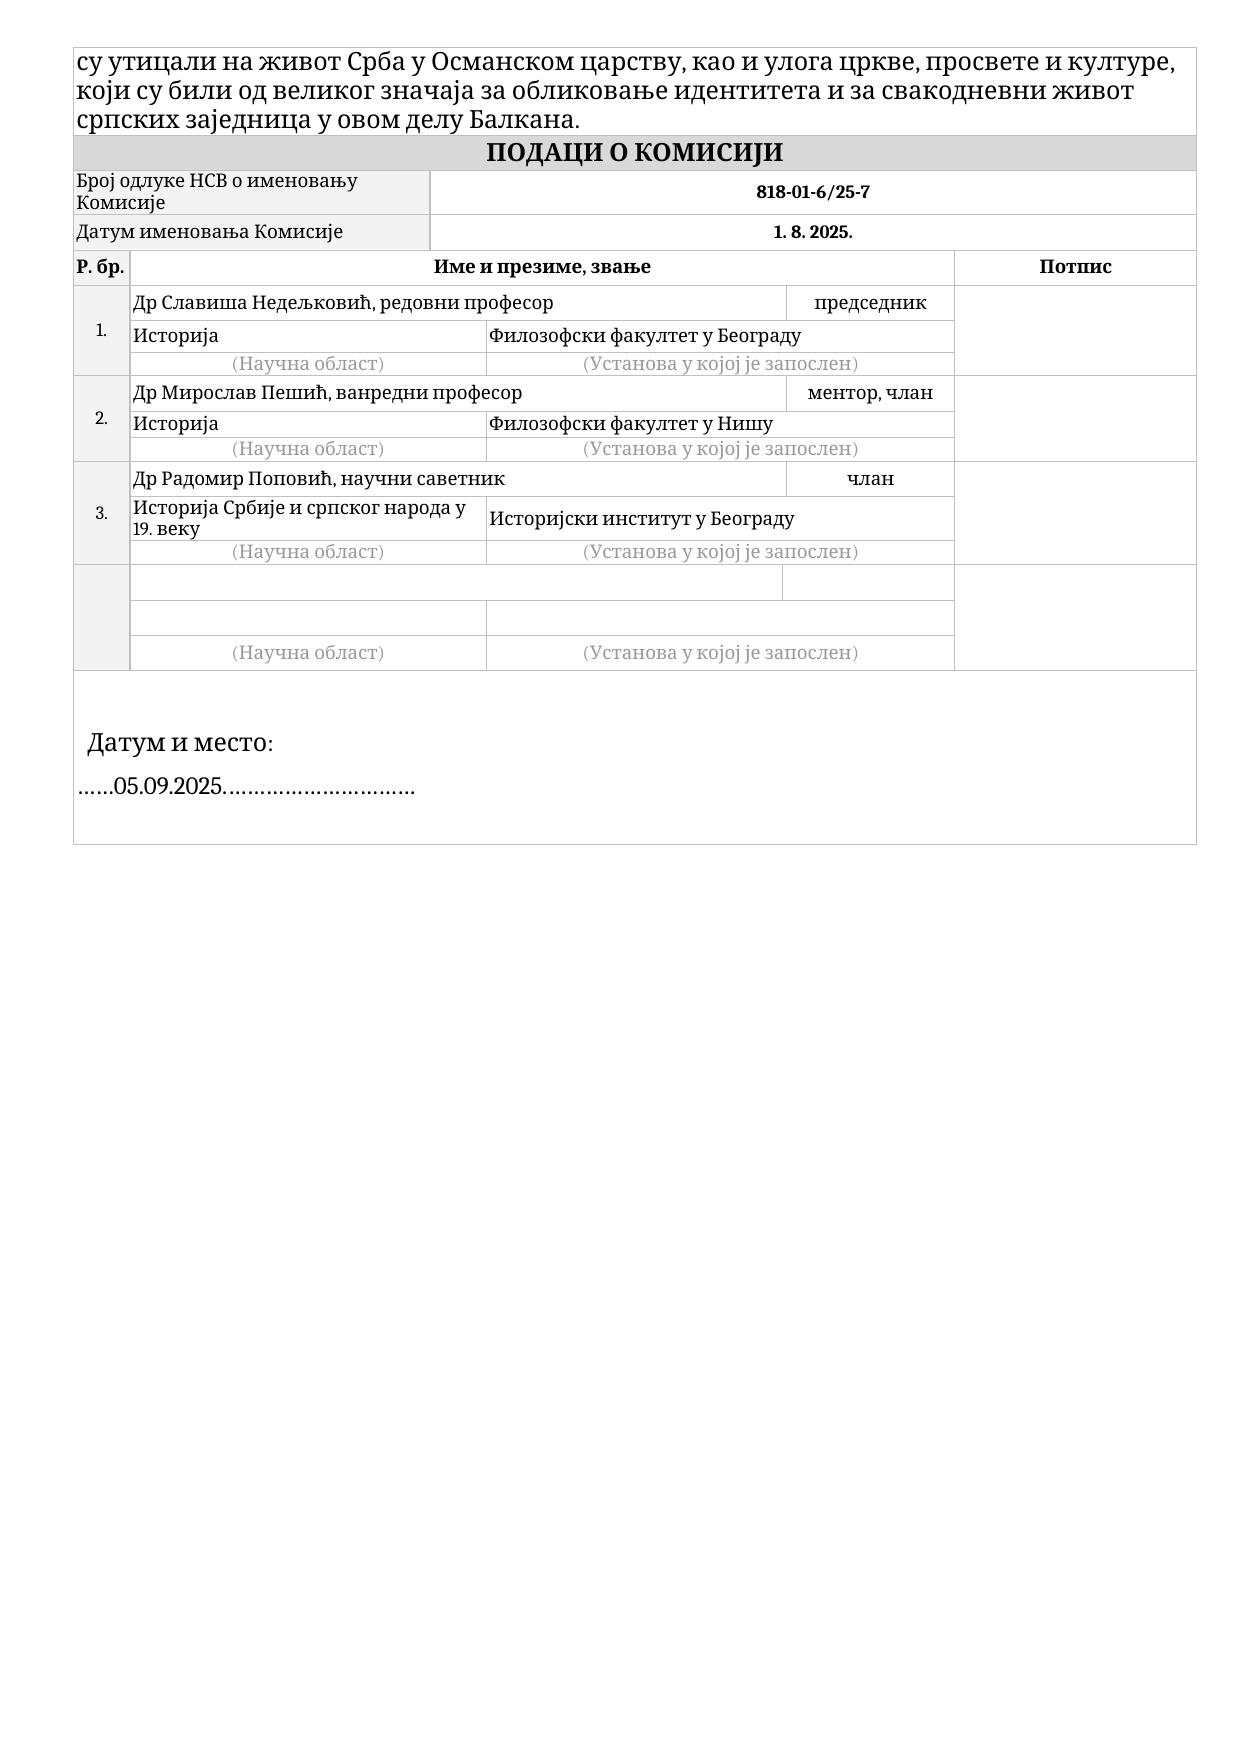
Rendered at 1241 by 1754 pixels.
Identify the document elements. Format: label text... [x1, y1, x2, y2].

table_cell (Установа у којој је запослен) [487, 636, 954, 670]
table_cell Др Радомир Поповић, научни саветник [131, 462, 786, 496]
table_cell [955, 565, 1196, 670]
table_cell ПОДАЦИ О КОМИСИЈИ [74, 136, 1196, 170]
table_cell Филозофски факултет у Београду [487, 321, 954, 352]
table_cell (Научна област) [131, 541, 486, 564]
table_cell Датум именовања Комисије [74, 215, 429, 249]
table_cell ментор, члан [787, 376, 954, 411]
table_cell [131, 565, 782, 599]
table_cell [487, 601, 954, 635]
table_cell (Научна област) [131, 438, 486, 461]
table_cell Име и презиме, звање [131, 251, 954, 285]
table_cell Др Славиша Недељковић, редовни професор [131, 286, 786, 320]
table_cell Р. бр. [74, 251, 129, 285]
table_cell Историја [131, 321, 486, 352]
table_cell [74, 48, 1196, 134]
table_cell [783, 565, 954, 599]
table_cell [955, 462, 1196, 564]
table_cell Историја [131, 412, 486, 437]
table_cell Др Мирослав Пешић, ванредни професор [131, 376, 786, 411]
table_cell Историјски институт у Београду [487, 497, 954, 540]
table_cell члан [787, 462, 954, 496]
table_cell 2. [74, 376, 129, 461]
table_cell 3. [74, 462, 129, 564]
table_cell Датум и место: ……05.09.2025.………………………… [74, 671, 1196, 844]
table_cell Број одлуке НСВ о именовању Комисије [74, 171, 429, 214]
table_cell 1. [74, 286, 129, 375]
table_cell (Установа у којој је запослен) [487, 541, 954, 564]
table_cell (Научна област) [131, 636, 486, 670]
table_cell председник [787, 286, 954, 320]
table_cell Филозофски факултет у Нишу [487, 412, 954, 437]
table_cell [74, 565, 129, 670]
table_cell Потпис [955, 251, 1196, 285]
table_cell [955, 286, 1196, 375]
table_cell [955, 376, 1196, 461]
table_cell 1. 8. 2025. [431, 215, 1196, 249]
table_cell (Установа у којој је запослен) [487, 438, 954, 461]
table_cell [131, 601, 486, 635]
table_cell (Научна област) [131, 353, 486, 375]
table_cell 818-01-6/25-7 [431, 171, 1196, 214]
table_cell Историја Србије и српског народа у 19. веку [131, 497, 486, 540]
table_cell (Установа у којој је запослен) [487, 353, 954, 375]
